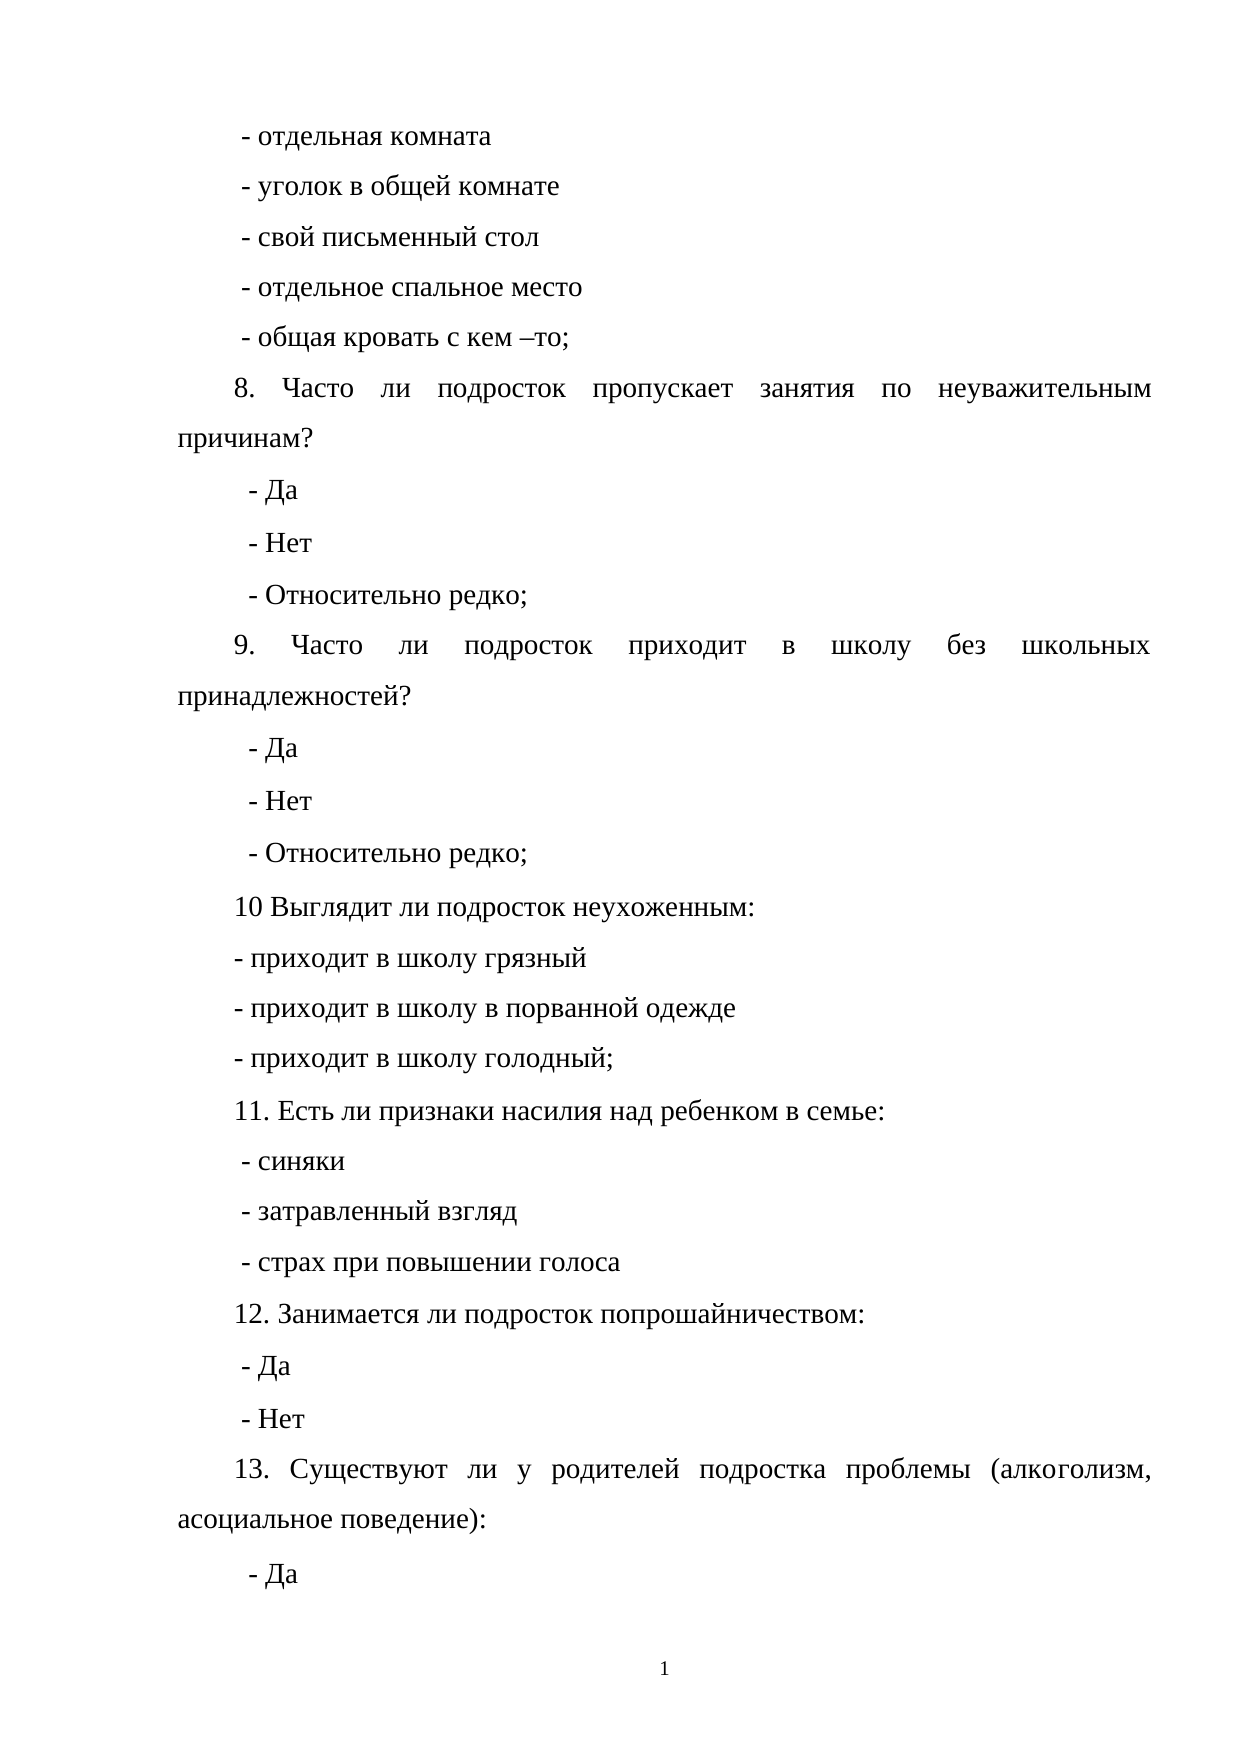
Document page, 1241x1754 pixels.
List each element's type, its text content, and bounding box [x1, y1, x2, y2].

text 12. Занимается ли подросток попрошайничеством: [177, 1296, 1152, 1330]
text 13. Существуют ли у родителей подростка проблемы (алкоголизм, асоциальное поведение): [177, 1451, 1152, 1535]
text - Да [177, 1348, 1152, 1382]
text - общая кровать с кем –то; [177, 319, 1152, 353]
text - синяки [177, 1143, 1152, 1177]
text 9. Часто ли подросток приходит в школу без школьных принадлежностей? [177, 627, 1152, 711]
text - затравленный взгляд [177, 1193, 1152, 1227]
text - уголок в общей комнате [177, 168, 1152, 202]
text - отдельная комната [177, 118, 1152, 152]
text - Относительно редко; [177, 577, 1152, 611]
text - свой письменный стол [177, 219, 1152, 252]
text - Да [177, 472, 1152, 506]
text - страх при повышении голоса [177, 1244, 1152, 1277]
text 8. Часто ли подросток пропускает занятия по неуважительным причинам? [177, 370, 1152, 453]
text - приходит в школу в порванной одежде [177, 990, 1152, 1024]
text - отдельное спальное место [177, 269, 1152, 303]
text - Да [177, 730, 1152, 764]
text - приходит в школу голодный; [177, 1040, 1152, 1074]
text - Нет [177, 783, 1152, 816]
text 11. Есть ли признаки насилия над ребенком в семье: [177, 1093, 1152, 1126]
text - Нет [177, 1401, 1152, 1434]
text - Да [177, 1556, 1152, 1589]
text - Нет [177, 525, 1152, 558]
text - Относительно редко; [177, 835, 1152, 868]
text 10 Выглядит ли подросток неухоженным: [177, 889, 1152, 923]
text - приходит в школу грязный [177, 940, 1152, 973]
